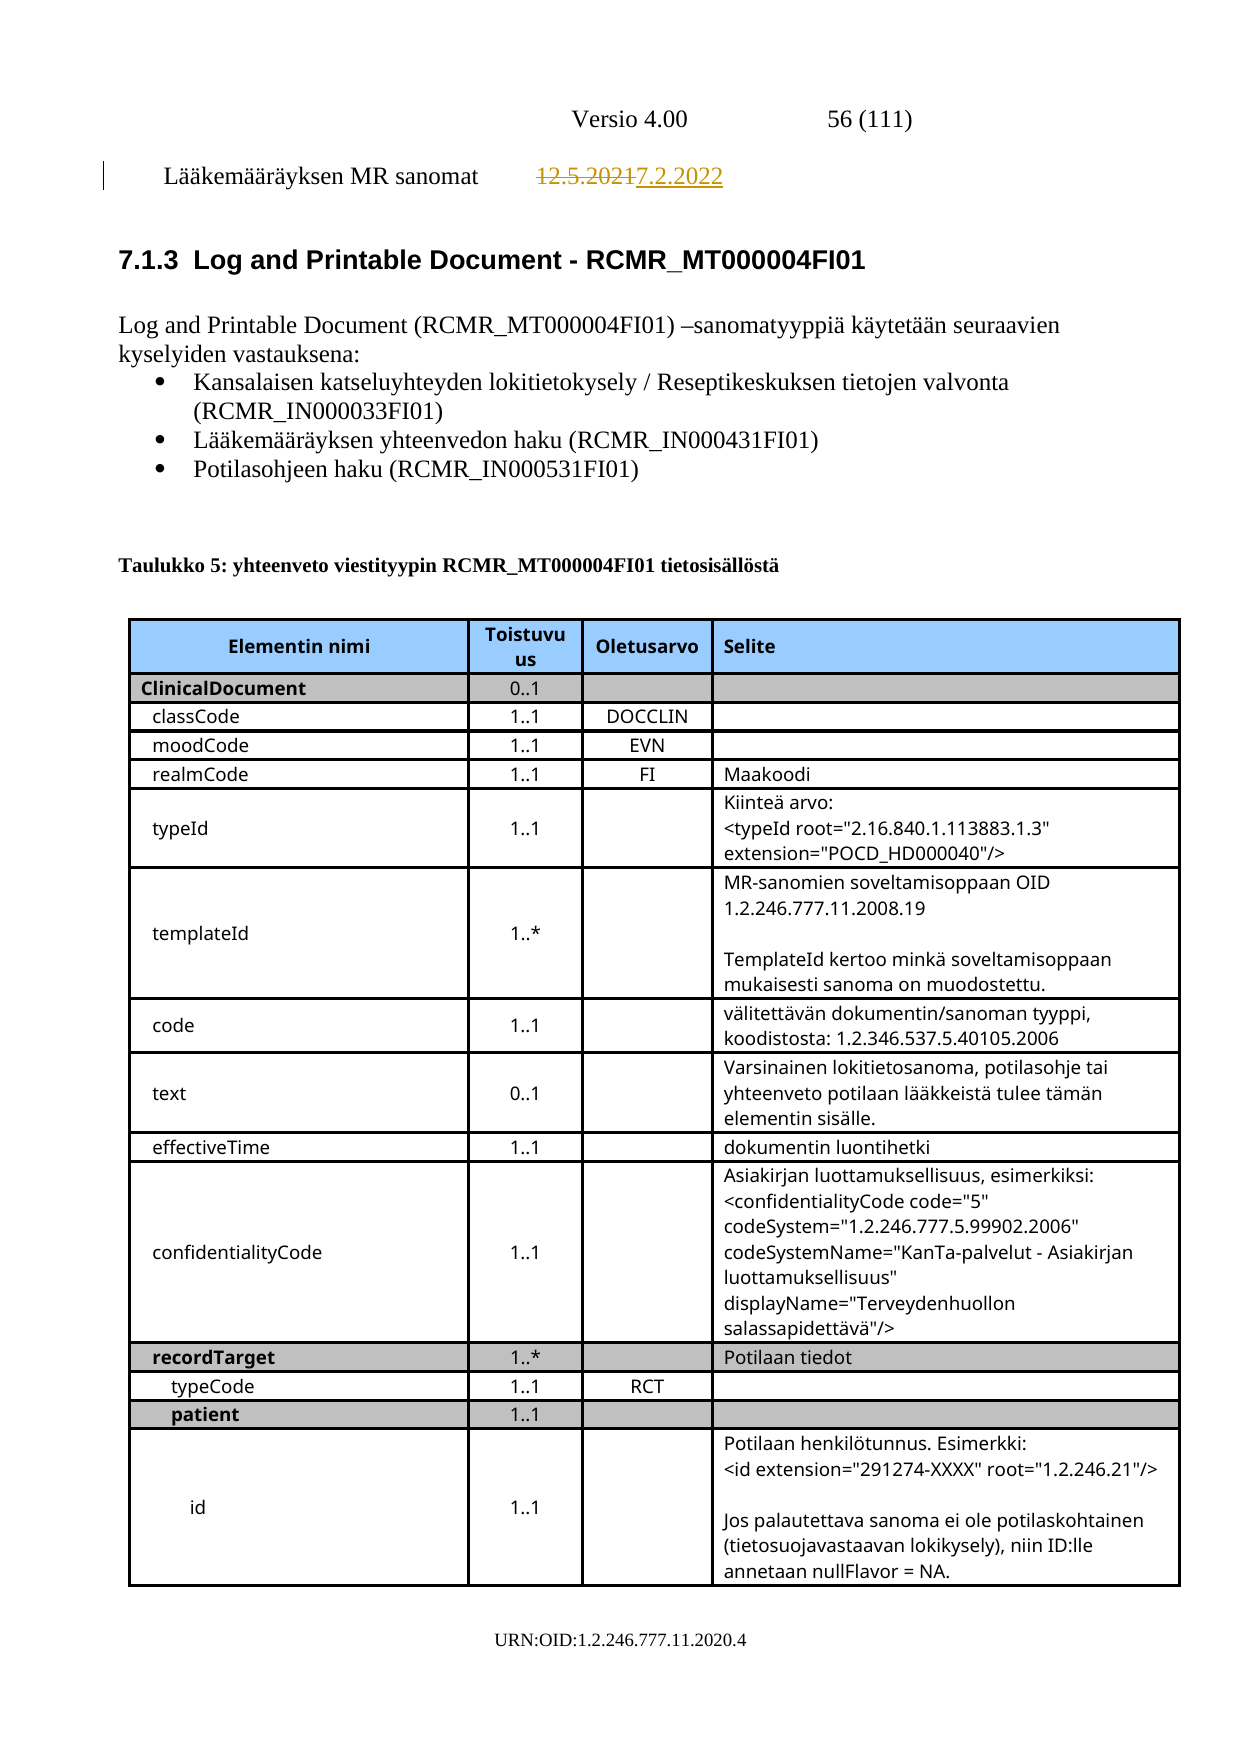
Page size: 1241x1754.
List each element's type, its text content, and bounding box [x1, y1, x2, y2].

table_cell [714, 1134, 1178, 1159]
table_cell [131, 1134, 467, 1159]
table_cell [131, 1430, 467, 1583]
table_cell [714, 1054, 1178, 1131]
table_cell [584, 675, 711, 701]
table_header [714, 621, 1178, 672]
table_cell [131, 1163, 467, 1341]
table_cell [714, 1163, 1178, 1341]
subtitle Log and Printable Document - RCMR_MT000004FI01 [118, 244, 1122, 275]
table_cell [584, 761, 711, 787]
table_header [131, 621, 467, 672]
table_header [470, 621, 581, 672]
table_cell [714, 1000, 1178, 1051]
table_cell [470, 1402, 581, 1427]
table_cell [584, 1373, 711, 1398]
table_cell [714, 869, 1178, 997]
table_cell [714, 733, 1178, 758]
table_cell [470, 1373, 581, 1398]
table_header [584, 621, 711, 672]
list Lääkemääräyksen yhteenvedon haku (RCMR_IN000431FI01) [156, 425, 1122, 454]
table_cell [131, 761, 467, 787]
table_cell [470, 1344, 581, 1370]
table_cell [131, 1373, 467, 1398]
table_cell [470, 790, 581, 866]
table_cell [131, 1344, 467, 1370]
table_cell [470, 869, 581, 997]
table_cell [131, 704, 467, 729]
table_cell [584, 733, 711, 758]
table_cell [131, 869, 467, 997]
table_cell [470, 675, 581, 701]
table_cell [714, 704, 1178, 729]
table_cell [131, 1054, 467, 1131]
list Kansalaisen katseluyhteyden lokitietokysely / Reseptikeskuksen tietojen valvonta (RCMR_IN000033FI01) [156, 367, 1122, 425]
list Potilasohjeen haku (RCMR_IN000531FI01) [156, 454, 1122, 482]
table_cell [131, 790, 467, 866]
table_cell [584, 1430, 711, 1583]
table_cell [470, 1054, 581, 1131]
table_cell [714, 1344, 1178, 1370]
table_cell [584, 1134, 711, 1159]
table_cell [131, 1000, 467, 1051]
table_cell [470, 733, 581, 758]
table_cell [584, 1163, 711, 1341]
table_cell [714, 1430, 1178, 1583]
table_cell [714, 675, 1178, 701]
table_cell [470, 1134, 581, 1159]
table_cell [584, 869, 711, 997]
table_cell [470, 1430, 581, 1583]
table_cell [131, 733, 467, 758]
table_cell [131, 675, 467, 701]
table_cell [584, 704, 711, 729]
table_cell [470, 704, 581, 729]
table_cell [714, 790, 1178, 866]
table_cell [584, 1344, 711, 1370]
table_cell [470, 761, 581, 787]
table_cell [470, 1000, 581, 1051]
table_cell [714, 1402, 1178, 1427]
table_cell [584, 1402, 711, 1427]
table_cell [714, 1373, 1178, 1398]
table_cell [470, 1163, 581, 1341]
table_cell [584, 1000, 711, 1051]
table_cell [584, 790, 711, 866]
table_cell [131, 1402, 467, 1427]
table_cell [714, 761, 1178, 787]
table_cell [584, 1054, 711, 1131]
text Log and Printable Document (RCMR_MT000004FI01) –sanomatyyppiä käytetään seuraavien kyselyiden vastauksena: [118, 310, 1122, 367]
